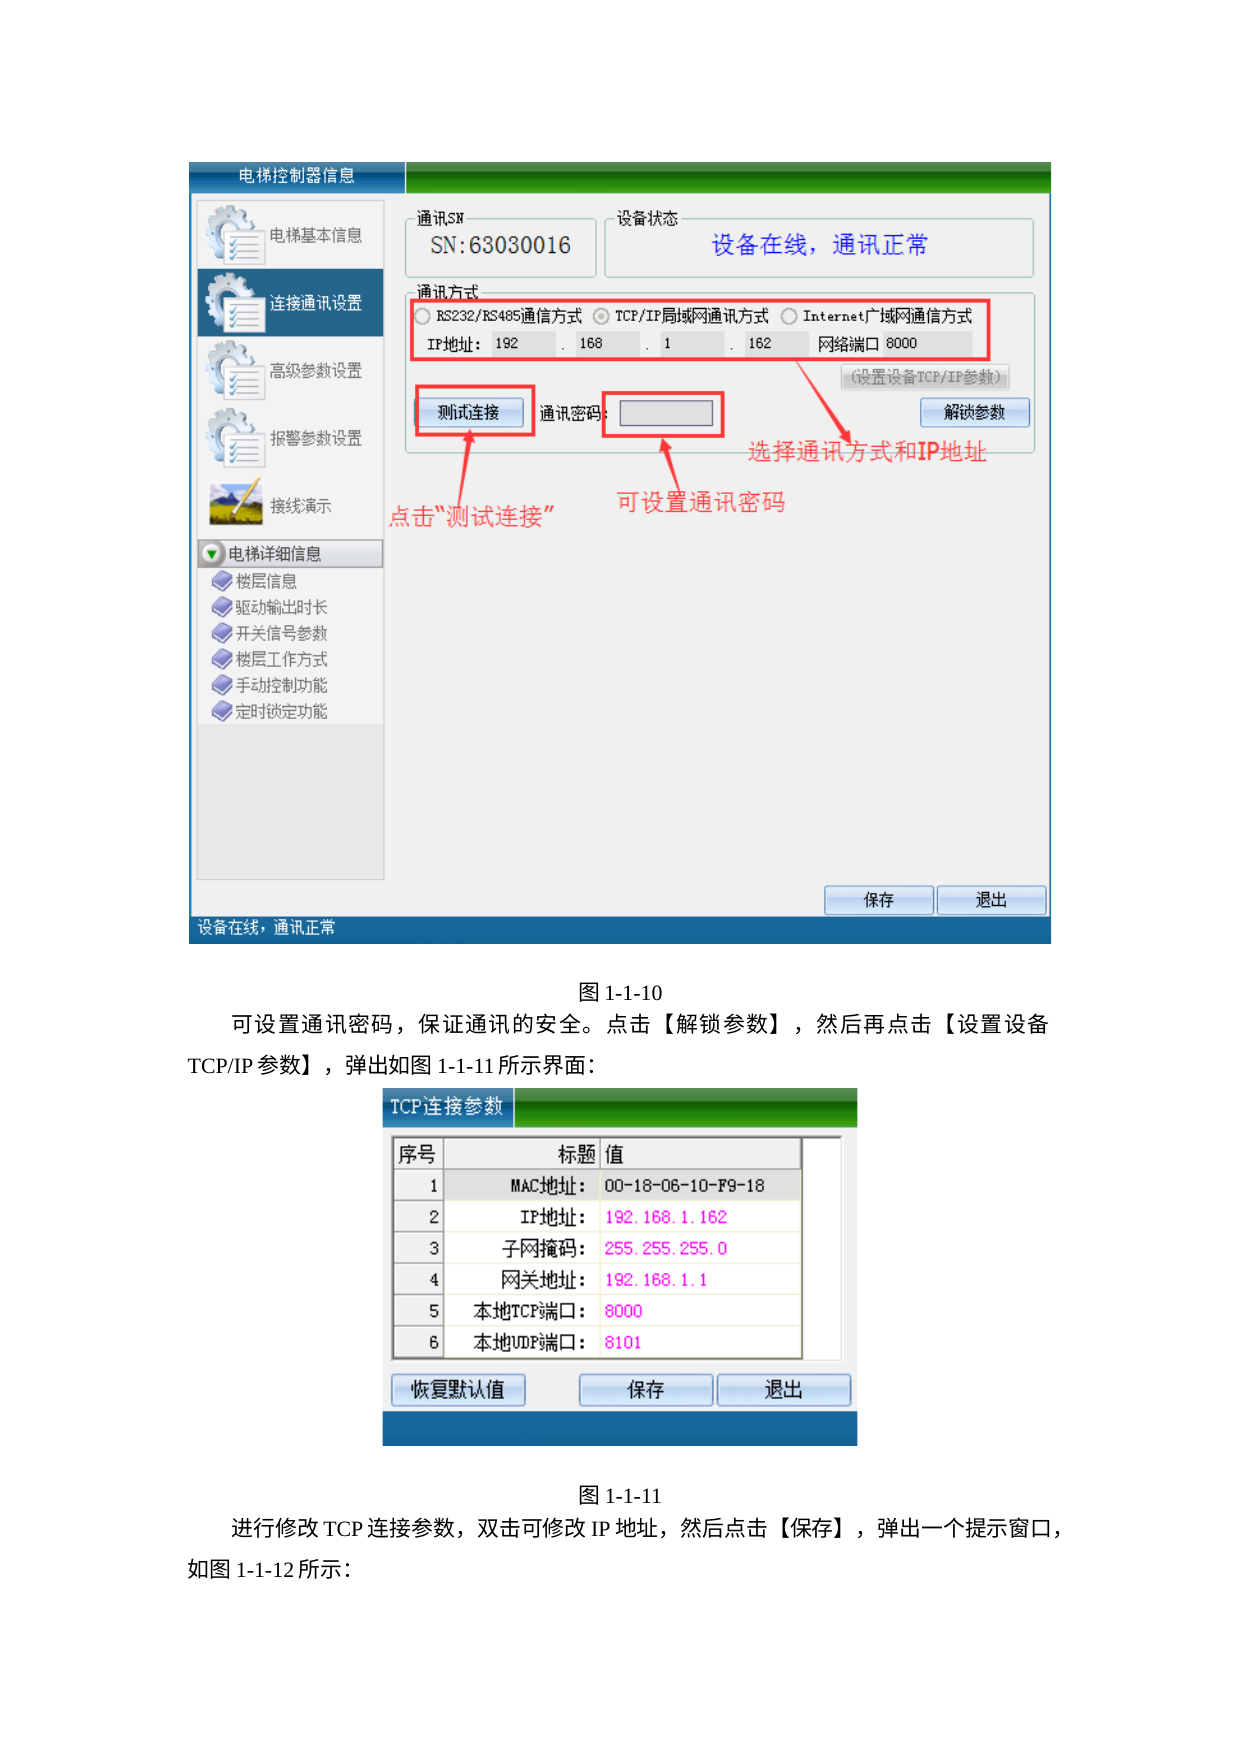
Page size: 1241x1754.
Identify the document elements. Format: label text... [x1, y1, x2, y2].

text 可设置通讯密码，保证通讯的安全。点击【解锁参数】，然后再点击【设置设备TCP/IP参数】，弹出如图1-1-11所示界面： [187, 1007, 1053, 1080]
picture [189, 162, 1052, 944]
text 图1-1-10 [187, 974, 1053, 1007]
picture [382, 1088, 858, 1446]
text 进行修改TCP连接参数，双击可修改IP地址，然后点击【保存】，弹出一个提示窗口，如图1-1-12所示： [187, 1511, 1053, 1584]
text 图1-1-11 [187, 1478, 1053, 1511]
